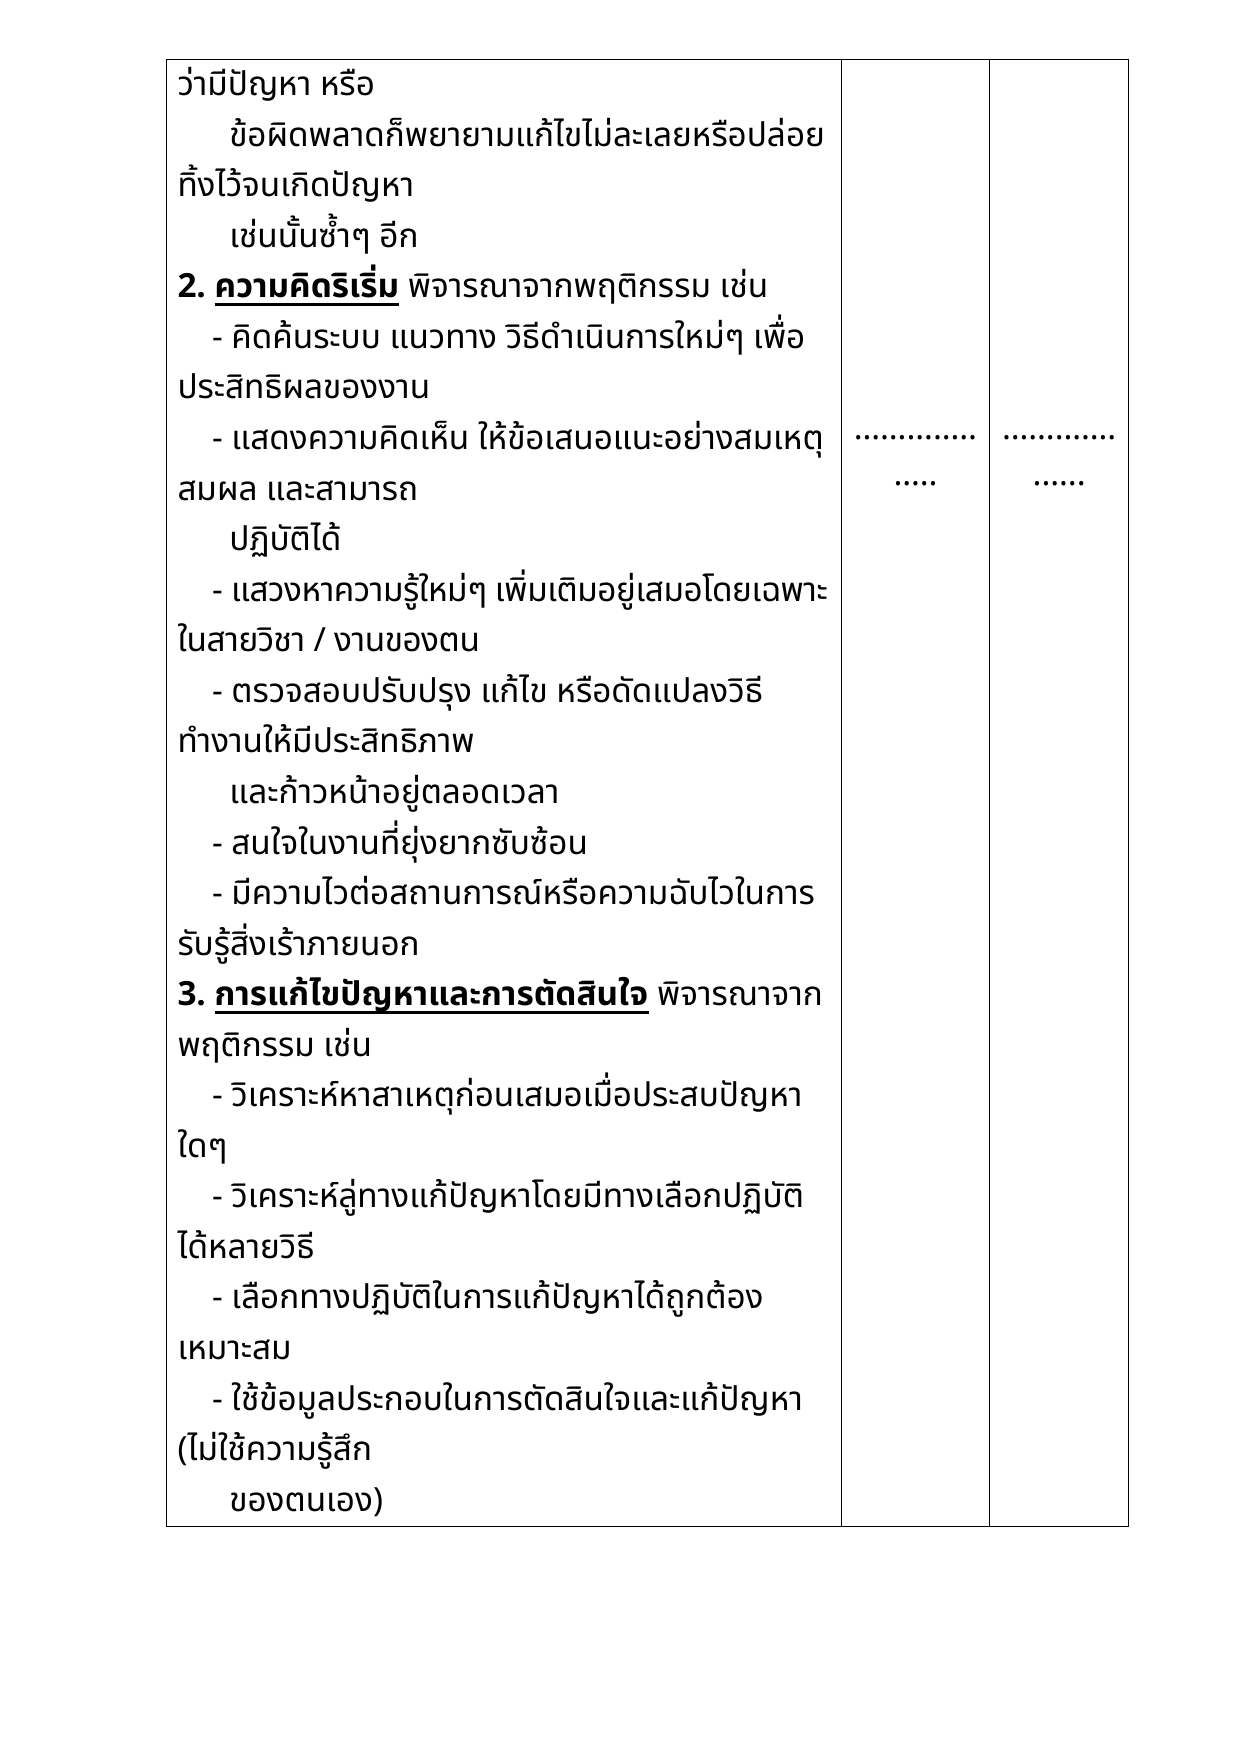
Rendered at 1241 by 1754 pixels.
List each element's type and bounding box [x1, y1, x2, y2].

table_cell [842, 60, 989, 1526]
table_cell [167, 60, 841, 1526]
table_cell [990, 60, 1128, 1526]
